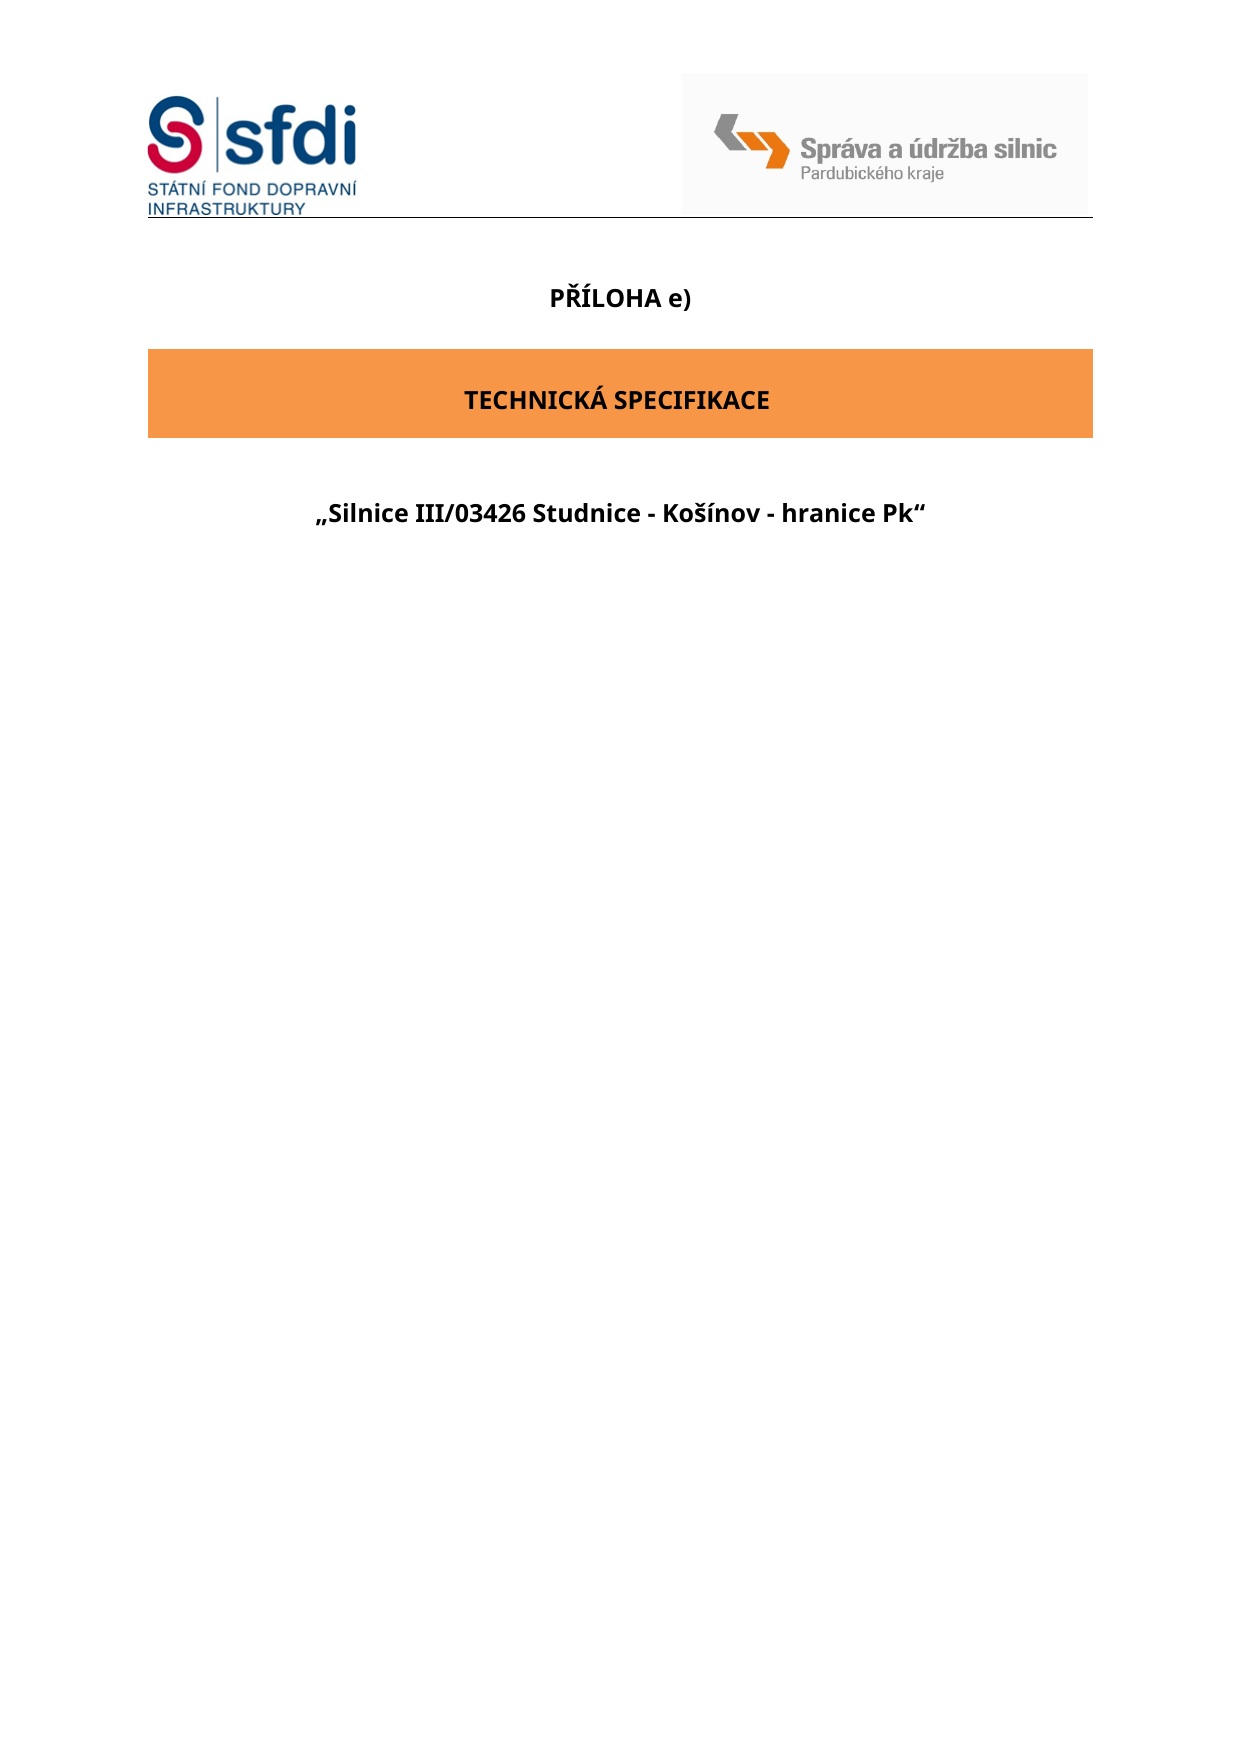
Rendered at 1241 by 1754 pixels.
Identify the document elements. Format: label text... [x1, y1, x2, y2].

text „Silnice III/03426 Studnice - Košínov - hranice Pk“ [148, 496, 1093, 530]
text PŘÍLOHA e) [148, 281, 1093, 314]
text TECHNICKÁ SPECIFIKACE [148, 383, 1093, 417]
picture [147, 94, 357, 215]
picture [681, 73, 1088, 215]
